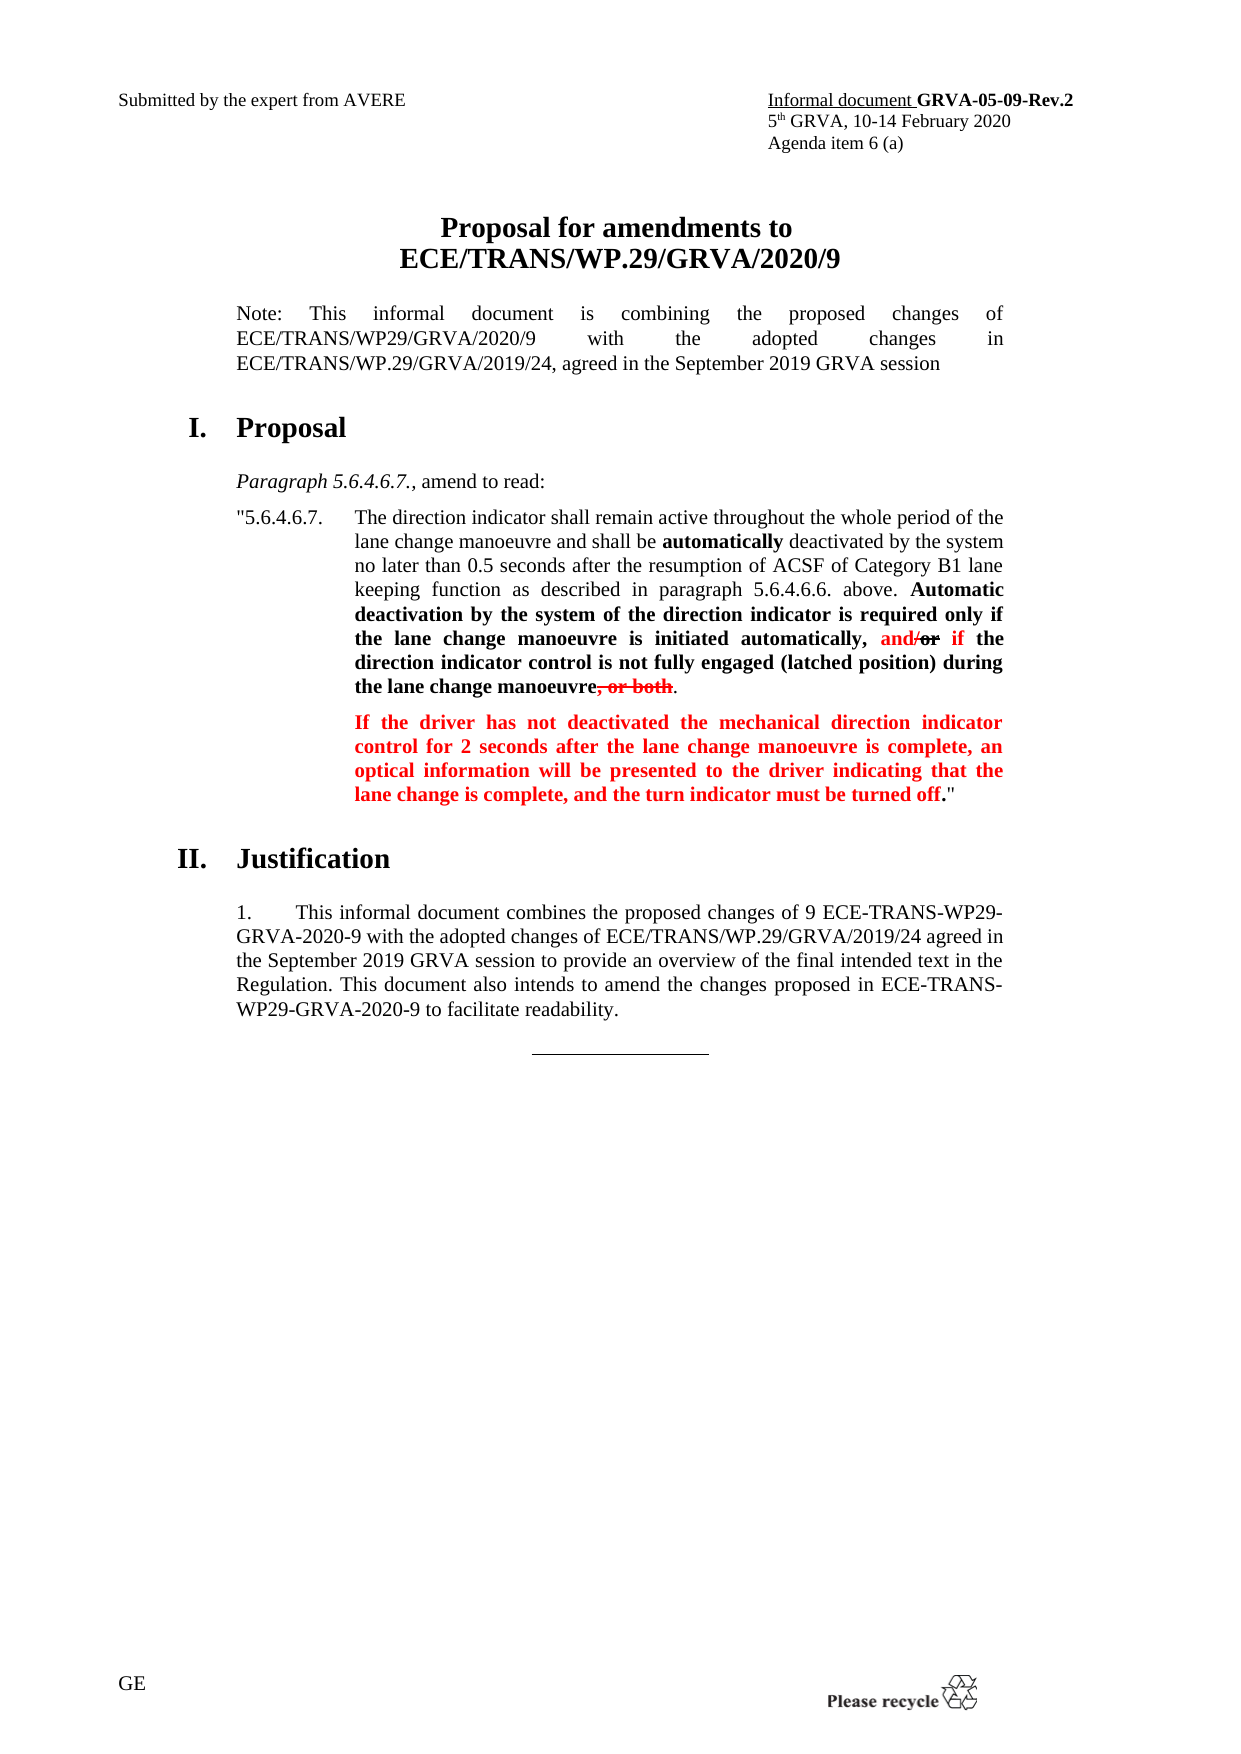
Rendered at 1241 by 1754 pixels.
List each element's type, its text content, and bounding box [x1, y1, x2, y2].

text If the driver has not deactivated the mechanical direction indicator control for 2 seconds after the lane change manoeuvre is complete, an optical information will be presented to the driver indicating that the lane change is complete, and the turn indicator must be turned off." [354, 710, 1004, 806]
text 1. This informal document combines the proposed changes of 9 ECE-TRANS-WP29-GRVA-2020-9 with the adopted changes of ECE/TRANS/WP.29/GRVA/2019/24 agreed in the September 2019 GRVA session to provide an overview of the final intended text in the Regulation. This document also intends to amend the changes proposed in ECE-TRANS-WP29-GRVA-2020-9 to facilitate readability. [236, 900, 1004, 1021]
picture [826, 1675, 977, 1709]
text Paragraph 5.6.4.6.7., amend to read: [236, 469, 1004, 493]
text Proposal for amendments to ECE/TRANS/WP.29/GRVA/2020/9 [236, 212, 1004, 275]
text II. Justification [118, 844, 1004, 875]
text "5.6.4.6.7. The direction indicator shall remain active throughout the whole period of the lane change manoeuvre and shall be automatically deactivated by the system no later than 0.5 seconds after the resumption of ACSF of Category B1 lane keeping function as described in paragraph 5.6.4.6.6. above. Automatic deactivation by the system of the direction indicator is required only if the lane change manoeuvre is initiated automatically, and/or if the direction indicator control is not fully engaged (latched position) during the lane change manoeuvre, or both. [236, 505, 1004, 698]
text I. Proposal [118, 412, 1004, 444]
text Note: This informal document is combining the proposed changes of ECE/TRANS/WP29/GRVA/2020/9 with the adopted changes in ECE/TRANS/WP.29/GRVA/2019/24, agreed in the September 2019 GRVA session [236, 300, 1004, 375]
